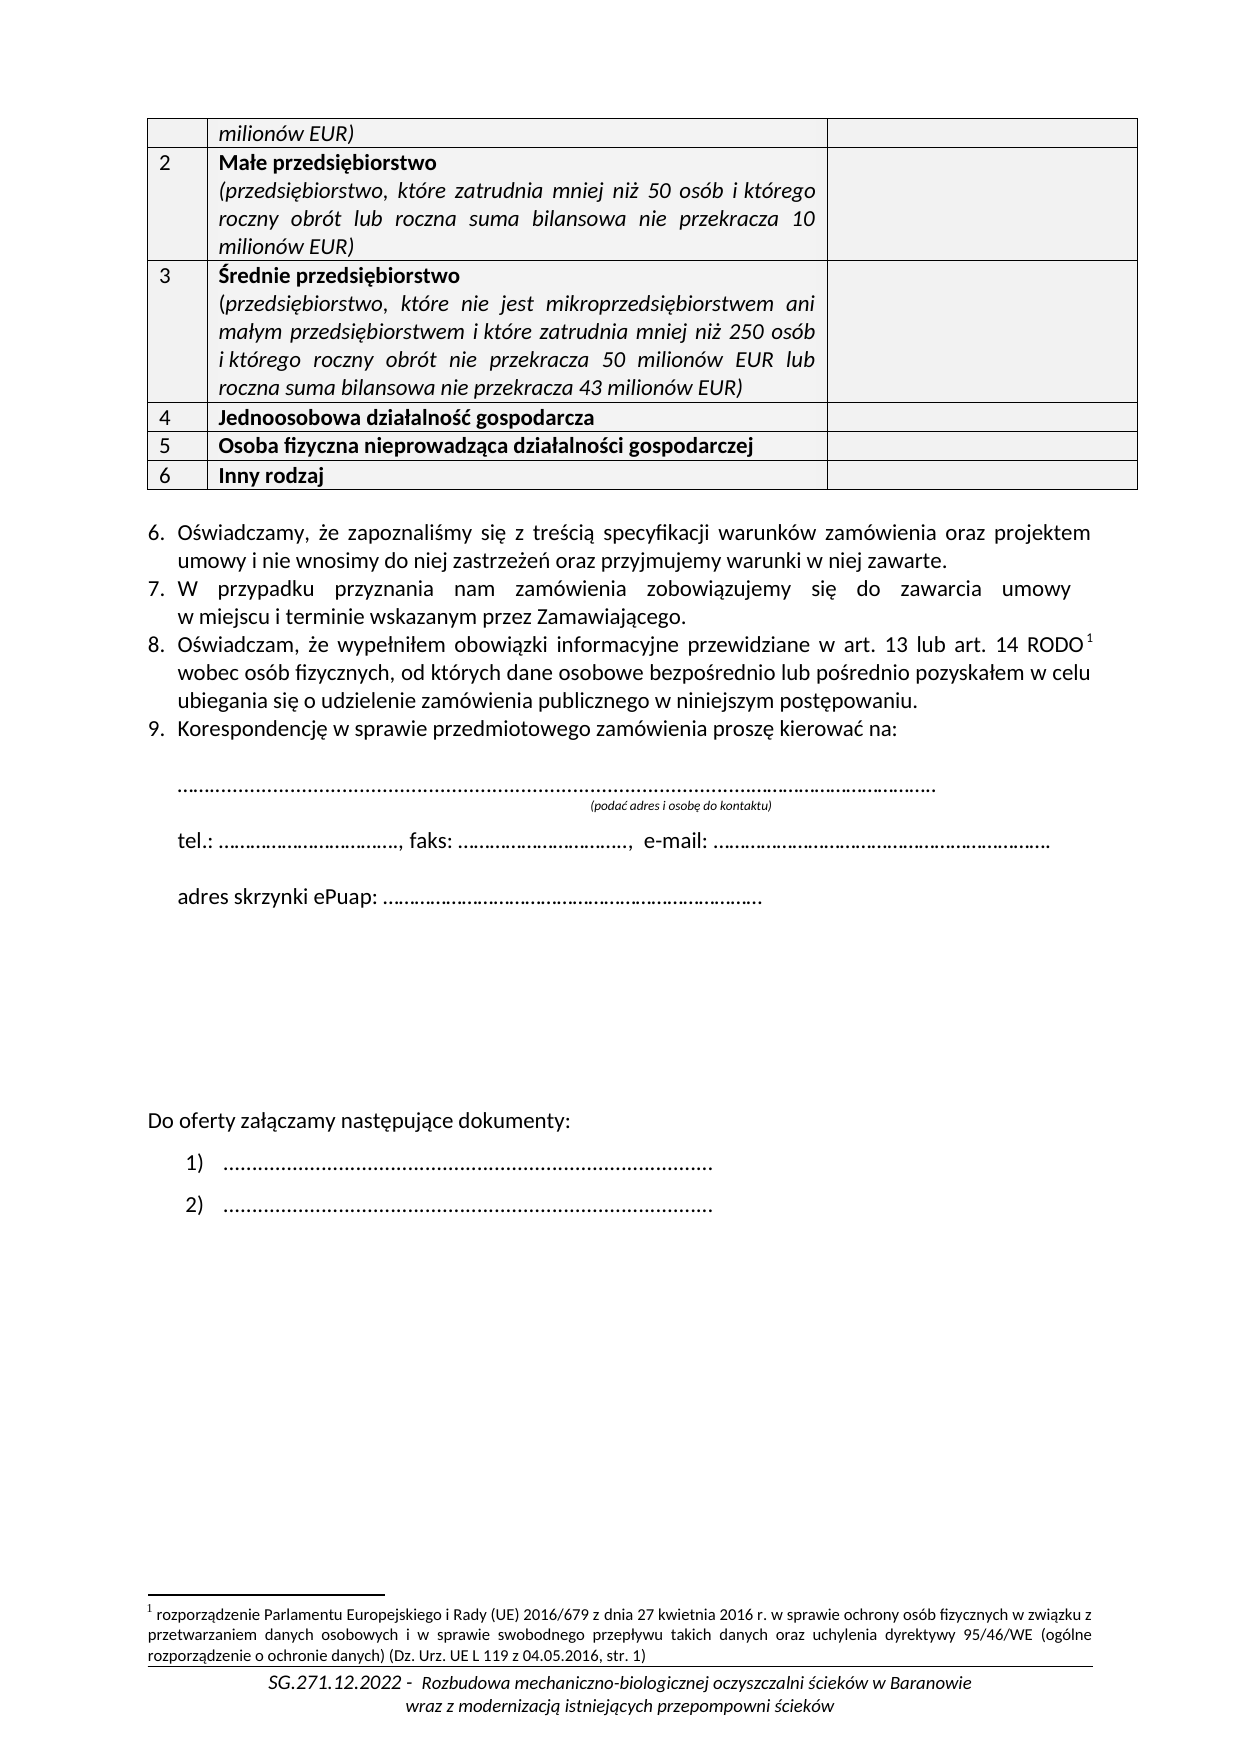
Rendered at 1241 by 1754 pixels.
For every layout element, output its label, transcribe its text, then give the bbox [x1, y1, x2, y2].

table_cell 4 [148, 403, 207, 431]
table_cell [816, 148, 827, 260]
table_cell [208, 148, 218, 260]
text tel.: ……………………………., faks: ………………………….., e-mail: ………………………………………………………. [177, 826, 1093, 854]
table_cell 2 [148, 148, 207, 260]
table_cell 6 [148, 461, 207, 489]
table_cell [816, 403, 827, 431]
text Do oferty załączamy następujące dokumenty: [148, 1106, 1093, 1134]
text adres skrzynki ePuap: ……………………………………………………………… [148, 882, 1093, 910]
table_cell [828, 403, 1137, 431]
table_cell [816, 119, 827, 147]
text (podać adres i osobę do kontaktu) [221, 798, 1093, 826]
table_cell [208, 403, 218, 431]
list Oświadczamy, że zapoznaliśmy się z treścią specyfikacji warunków zamówienia oraz projektem umowy i nie wnosimy do niej zastrzeżeń oraz przyjmujemy warunki w niej zawarte. [148, 518, 1093, 574]
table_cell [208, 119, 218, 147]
table_cell [828, 432, 1137, 460]
table_cell 1 [148, 119, 207, 147]
list ..................................................................................... [185, 1190, 1093, 1218]
table_cell [828, 148, 1137, 260]
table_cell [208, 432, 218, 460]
table_cell 5 [148, 432, 207, 460]
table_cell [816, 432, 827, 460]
text ……..............................................................................................…………………………….. [177, 770, 1093, 798]
list ..................................................................................... [185, 1148, 1093, 1176]
list Korespondencję w sprawie przedmiotowego zamówienia proszę kierować na: [148, 714, 1093, 742]
list Oświadczam, że wypełniłem obowiązki informacyjne przewidziane w art. 13 lub art. 14 RODO wobec osób fizycznych, od których dane osobowe bezpośrednio lub pośrednio pozyskałem w celu ubiegania się o udzielenie zamówienia publicznego w niniejszym postępowaniu. [148, 630, 1093, 714]
table_cell [828, 119, 1137, 147]
table_cell [828, 261, 1137, 402]
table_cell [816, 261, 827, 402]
table_cell [828, 461, 1137, 489]
list W przypadku przyznania nam zamówienia zobowiązujemy się do zawarcia umowy w miejscu i terminie wskazanym przez Zamawiającego. [148, 574, 1093, 630]
table_cell 3 [148, 261, 207, 402]
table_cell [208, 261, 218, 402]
